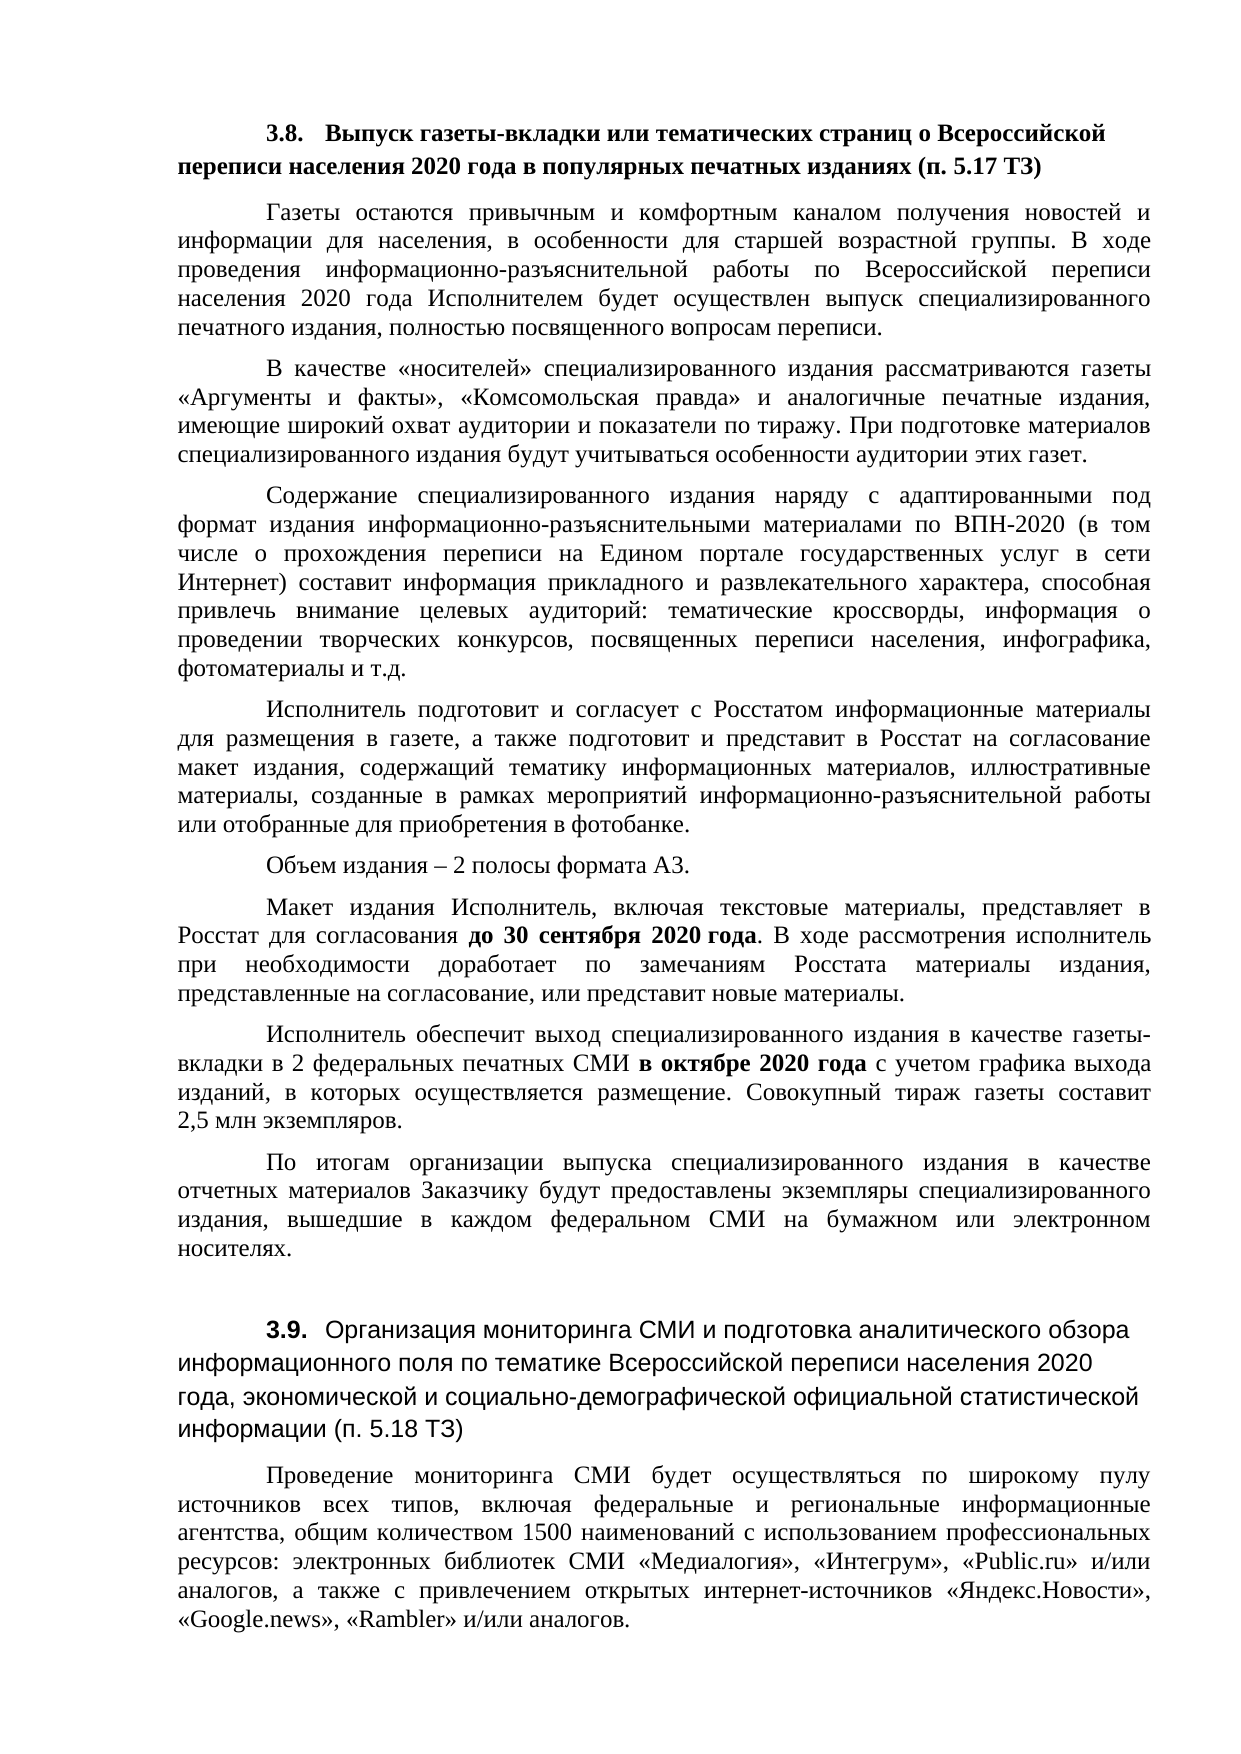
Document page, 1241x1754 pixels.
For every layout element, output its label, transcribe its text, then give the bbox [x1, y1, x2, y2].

text Газеты остаются привычным и комфортным каналом получения новостей и информации для населения, в особенности для старшей возрастной группы. В ходе проведения информационно-разъяснительной работы по Всероссийской переписи населения 2020 года Исполнителем будет осуществлен выпуск специализированного печатного издания, полностью посвященного вопросам переписи. [177, 197, 1152, 340]
text Макет издания Исполнитель, включая текстовые материалы, представляет в Росстат для согласования до 30 сентября 2020 года. В ходе рассмотрения исполнитель при необходимости доработает по замечаниям Росстата материалы издания, представленные на согласование, или представит новые материалы. [177, 892, 1152, 1007]
text Проведение мониторинга СМИ будет осуществляться по широкому пулу источников всех типов, включая федеральные и региональные информационные агентства, общим количеством 1500 наименований с использованием профессиональных ресурсов: электронных библиотек СМИ «Медиалогия», «Интегрум», «Public.ru» и/или аналогов, а также с привлечением открытых интернет-источников «Яндекс.Новости», «Google.news», «Rambler» и/или аналогов. [177, 1460, 1152, 1632]
text По итогам организации выпуска специализированного издания в качестве отчетных материалов Заказчику будут предоставлены экземпляры специализированного издания, вышедшие в каждом федеральном СМИ на бумажном или электронном носителях. [177, 1147, 1152, 1262]
text Содержание специализированного издания наряду с адаптированными под формат издания информационно-разъяснительными материалами по ВПН-2020 (в том числе о прохождения переписи на Едином портале государственных услуг в сети Интернет) составит информация прикладного и развлекательного характера, способная привлечь внимание целевых аудиторий: тематические кроссворды, информация о проведении творческих конкурсов, посвященных переписи населения, инфографика, фотоматериалы и т.д. [177, 480, 1152, 682]
text В качестве «носителей» специализированного издания рассматриваются газеты «Аргументы и факты», «Комсомольская правда» и аналогичные печатные издания, имеющие широкий охват аудитории и показатели по тиражу. При подготовке материалов специализированного издания будут учитываться особенности аудитории этих газет. [177, 353, 1152, 468]
text Исполнитель подготовит и согласует с Росстатом информационные материалы для размещения в газете, а также подготовит и представит в Росстат на согласование макет издания, содержащий тематику информационных материалов, иллюстративные материалы, созданные в рамках мероприятий информационно-разъяснительной работы или отобранные для приобретения в фотобанке. [177, 694, 1152, 838]
text Исполнитель обеспечит выход специализированного издания в качестве газеты-вкладки в 2 федеральных печатных СМИ в октябре 2020 года с учетом графика выхода изданий, в которых осуществляется размещение. Совокупный тираж газеты составит 2,5 млн экземпляров. [177, 1019, 1152, 1134]
list Организация мониторинга СМИ и подготовка аналитического обзора информационного поля по тематике Всероссийской переписи населения 2020 года, экономической и социально-демографической официальной статистической информации (п. 5.18 ТЗ) [177, 1315, 1152, 1443]
text Объем издания – 2 полосы формата А3. [177, 850, 1152, 879]
list Выпуск газеты-вкладки или тематических страниц о Всероссийской переписи населения 2020 года в популярных печатных изданиях (п. 5.17 ТЗ) [177, 118, 1152, 180]
